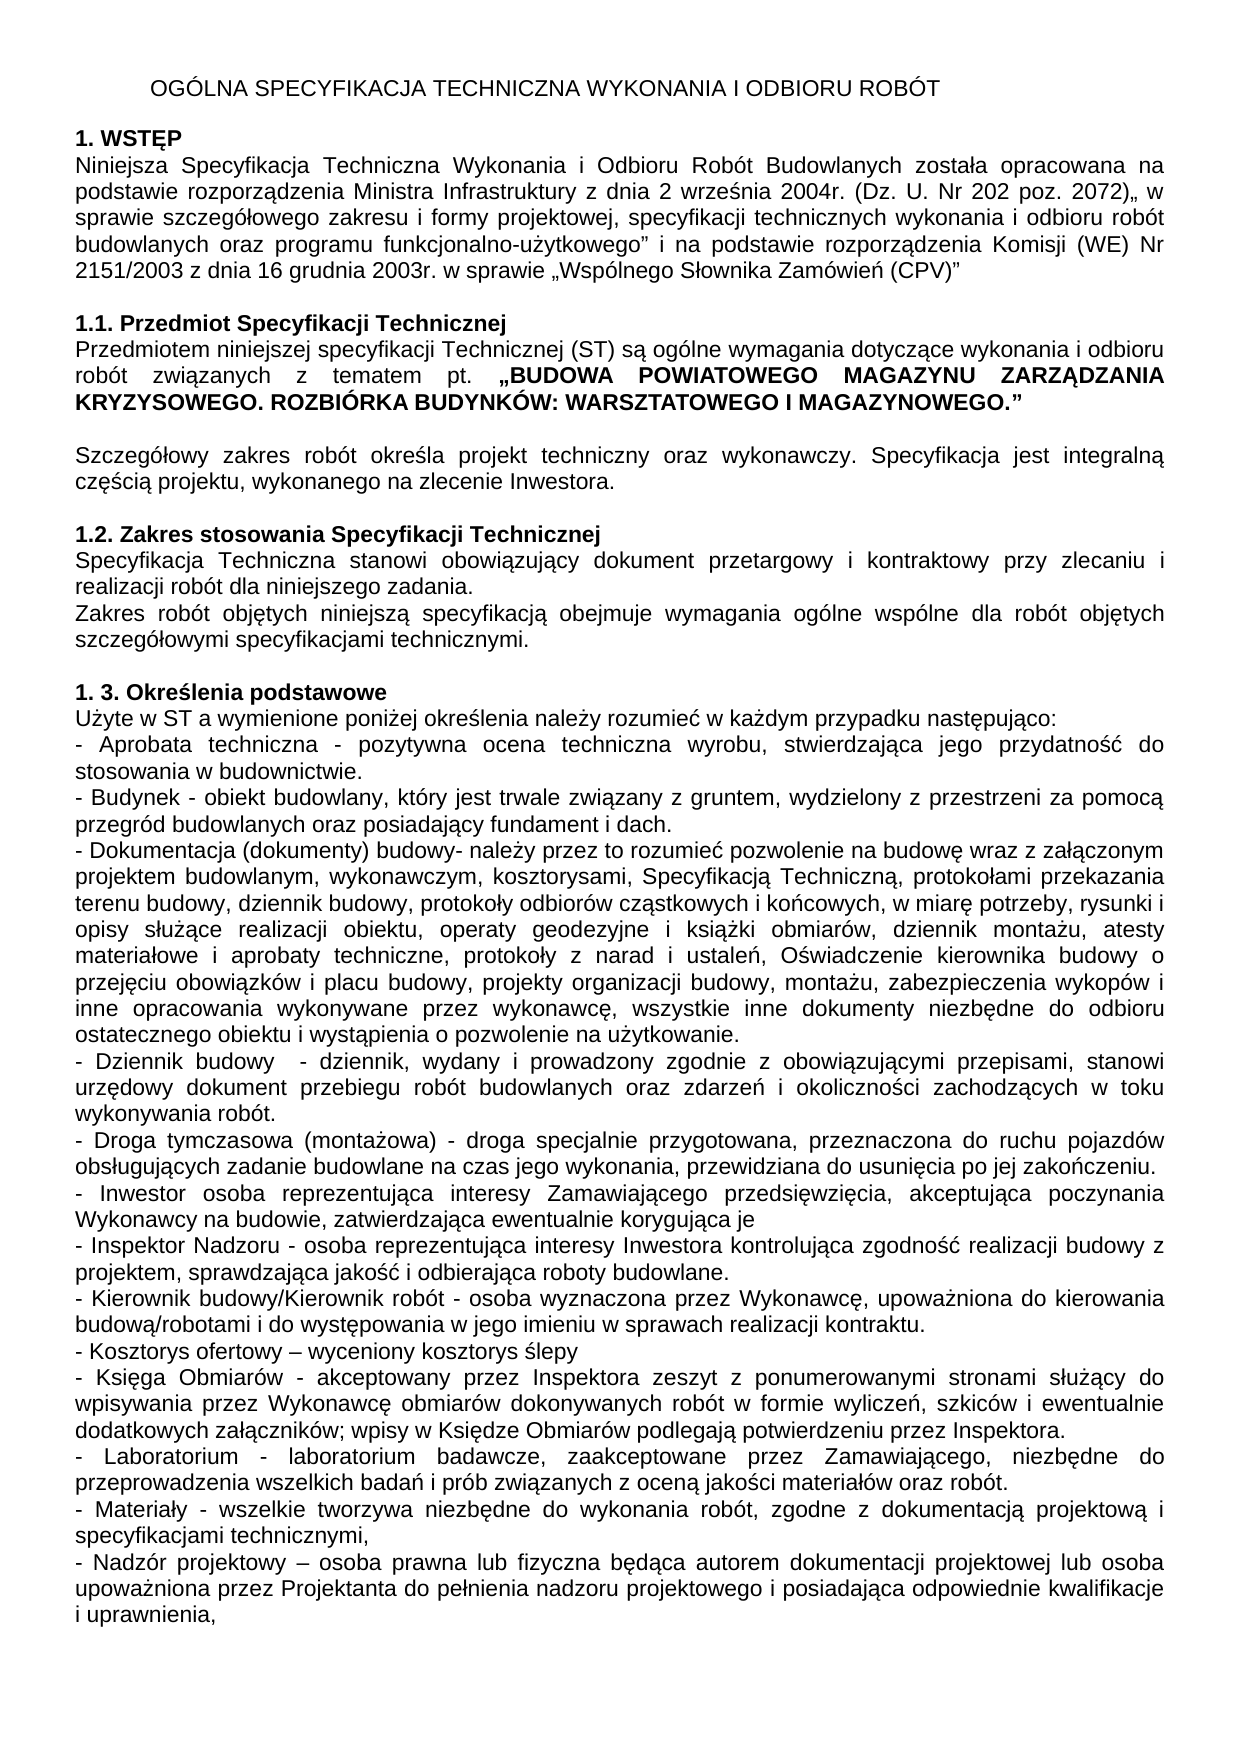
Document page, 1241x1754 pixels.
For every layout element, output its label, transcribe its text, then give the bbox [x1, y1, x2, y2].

text - Inspektor Nadzoru - osoba reprezentująca interesy Inwestora kontrolująca zgodność realizacji budowy z projektem, sprawdzająca jakość i odbierająca roboty budowlane. [75, 1232, 1165, 1285]
text Specyfikacja Techniczna stanowi obowiązujący dokument przetargowy i kontraktowy przy zlecaniu i realizacji robót dla niniejszego zadania. [75, 547, 1165, 600]
text Szczegółowy zakres robót określa projekt techniczny oraz wykonawczy. Specyfikacja jest integralną częścią projektu, wykonanego na zlecenie Inwestora. [75, 442, 1165, 494]
text - Droga tymczasowa (montażowa) - droga specjalnie przygotowana, przeznaczona do ruchu pojazdów obsługujących zadanie budowlane na czas jego wykonania, przewidziana do usunięcia po jej zakończeniu. [75, 1127, 1165, 1179]
text - Aprobata techniczna - pozytywna ocena techniczna wyrobu, stwierdzająca jego przydatność do stosowania w budownictwie. [75, 731, 1165, 784]
text OGÓLNA SPECYFIKACJA TECHNICZNA WYKONANIA I ODBIORU ROBÓT [75, 75, 1165, 101]
text 1. 3. Określenia podstawowe [75, 679, 1165, 705]
text 1. WSTĘP [75, 125, 1165, 152]
text - Budynek - obiekt budowlany, który jest trwale związany z gruntem, wydzielony z przestrzeni za pomocą przegród budowlanych oraz posiadający fundament i dach. [75, 784, 1165, 837]
text - Kierownik budowy/Kierownik robót - osoba wyznaczona przez Wykonawcę, upoważniona do kierowania budową/robotami i do występowania w jego imieniu w sprawach realizacji kontraktu. [75, 1285, 1165, 1338]
text 1.2. Zakres stosowania Specyfikacji Technicznej [75, 521, 1165, 547]
text Przedmiotem niniejszej specyfikacji Technicznej (ST) są ogólne wymagania dotyczące wykonania i odbioru robót związanych z tematem pt. „BUDOWA POWIATOWEGO MAGAZYNU ZARZĄDZANIA KRYZYSOWEGO. ROZBIÓRKA BUDYNKÓW: WARSZTATOWEGO I MAGAZYNOWEGO.” [75, 336, 1165, 415]
text - Dziennik budowy - dziennik, wydany i prowadzony zgodnie z obowiązującymi przepisami, stanowi urzędowy dokument przebiegu robót budowlanych oraz zdarzeń i okoliczności zachodzących w toku wykonywania robót. [75, 1048, 1165, 1127]
text - Materiały - wszelkie tworzywa niezbędne do wykonania robót, zgodne z dokumentacją projektową i specyfikacjami technicznymi, [75, 1496, 1165, 1548]
text Zakres robót objętych niniejszą specyfikacją obejmuje wymagania ogólne wspólne dla robót objętych szczegółowymi specyfikacjami technicznymi. [75, 600, 1165, 652]
text - Laboratorium - laboratorium badawcze, zaakceptowane przez Zamawiającego, niezbędne do przeprowadzenia wszelkich badań i prób związanych z oceną jakości materiałów oraz robót. [75, 1443, 1165, 1496]
text - Księga Obmiarów - akceptowany przez Inspektora zeszyt z ponumerowanymi stronami służący do wpisywania przez Wykonawcę obmiarów dokonywanych robót w formie wyliczeń, szkiców i ewentualnie dodatkowych załączników; wpisy w Księdze Obmiarów podlegają potwierdzeniu przez Inspektora. [75, 1364, 1165, 1443]
text - Nadzór projektowy – osoba prawna lub fizyczna będąca autorem dokumentacji projektowej lub osoba upoważniona przez Projektanta do pełnienia nadzoru projektowego i posiadająca odpowiednie kwalifikacje i uprawnienia, [75, 1548, 1165, 1627]
text - Inwestor osoba reprezentująca interesy Zamawiającego przedsięwzięcia, akceptująca poczynania Wykonawcy na budowie, zatwierdzająca ewentualnie korygująca je [75, 1179, 1165, 1232]
text 1.1. Przedmiot Specyfikacji Technicznej [75, 310, 1165, 336]
text Niniejsza Specyfikacja Techniczna Wykonania i Odbioru Robót Budowlanych została opracowana na podstawie rozporządzenia Ministra Infrastruktury z dnia 2 września 2004r. (Dz. U. Nr 202 poz. 2072)„ w sprawie szczegółowego zakresu i formy projektowej, specyfikacji technicznych wykonania i odbioru robót budowlanych oraz programu funkcjonalno-użytkowego” i na podstawie rozporządzenia Komisji (WE) Nr 2151/2003 z dnia 16 grudnia 2003r. w sprawie „Wspólnego Słownika Zamówień (CPV)” [75, 152, 1165, 283]
text Użyte w ST a wymienione poniżej określenia należy rozumieć w każdym przypadku następująco: [75, 705, 1165, 731]
text - Dokumentacja (dokumenty) budowy- należy przez to rozumieć pozwolenie na budowę wraz z załączonym projektem budowlanym, wykonawczym, kosztorysami, Specyfikacją Techniczną, protokołami przekazania terenu budowy, dziennik budowy, protokoły odbiorów cząstkowych i końcowych, w miarę potrzeby, rysunki i opisy służące realizacji obiektu, operaty geodezyjne i książki obmiarów, dziennik montażu, atesty materiałowe i aprobaty techniczne, protokoły z narad i ustaleń, Oświadczenie kierownika budowy o przejęciu obowiązków i placu budowy, projekty organizacji budowy, montażu, zabezpieczenia wykopów i inne opracowania wykonywane przez wykonawcę, wszystkie inne dokumenty niezbędne do odbioru ostatecznego obiektu i wystąpienia o pozwolenie na użytkowanie. [75, 837, 1165, 1048]
text - Kosztorys ofertowy – wyceniony kosztorys ślepy [75, 1338, 1165, 1364]
